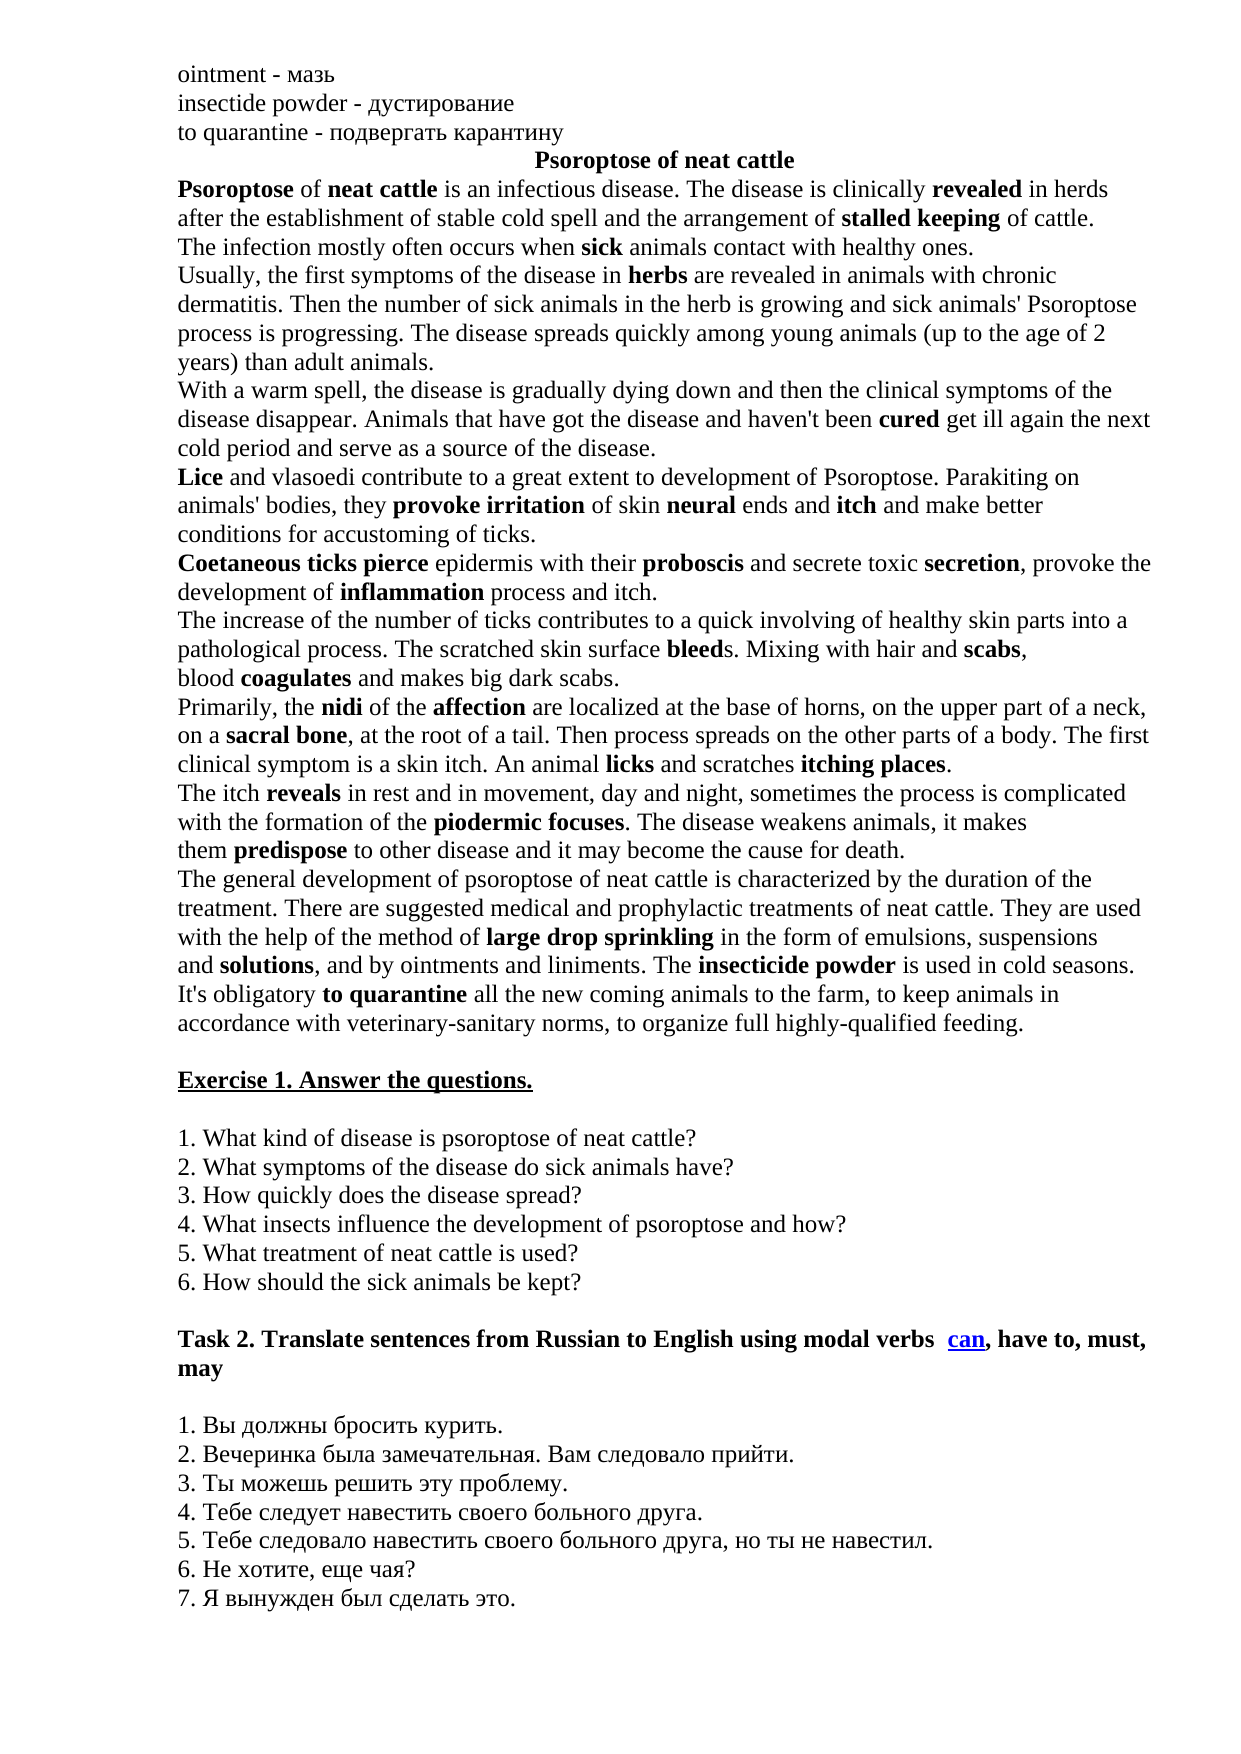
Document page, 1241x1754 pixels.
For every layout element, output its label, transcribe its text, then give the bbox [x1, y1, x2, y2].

text The general development of psoroptose of neat cattle is characterized by the duration of the treatment. There are suggested medical and prophylactic treatments of neat cattle. They are used with the help of the method of large drop sprinkling in the form of emulsions, suspensions and solutions, and by ointments and liniments. The insecticide powder is used in cold seasons. [177, 864, 1152, 979]
text 7. Я вынужден был сделать это. [177, 1583, 1152, 1612]
text Psoroptose of neat cattle [177, 145, 1152, 174]
text The infection mostly often occurs when sick animals contact with healthy ones. [177, 232, 1152, 260]
text ointment - мазь [177, 59, 1152, 88]
text 2. Вечеринка была замечательная. Вам следовало прийти. [177, 1439, 1152, 1468]
text Lice and vlasoedi contribute to a great extent to development of Psoroptose. Parakiting on animals' bodies, they provoke irritation of skin neural ends and itch and make better conditions for accustoming of ticks. [177, 462, 1152, 548]
text 5. What treatment of neat cattle is used? [177, 1238, 1152, 1267]
text The itch reveals in rest and in movement, day and night, sometimes the process is complicated with the formation of the piodermic focuses. The disease weakens animals, it makes them predispose to other disease and it may become the cause for death. [177, 778, 1152, 864]
text to quarantine - подвергать карантину [177, 117, 1152, 145]
text With a warm spell, the disease is gradually dying down and then the clinical symptoms of the disease disappear. Animals that have got the disease and haven't been cured get ill again the next cold period and serve as a source of the disease. [177, 375, 1152, 462]
text 4. What insects influence the development of psoroptose and how? [177, 1209, 1152, 1238]
text 6. Не хотите, еще чая? [177, 1554, 1152, 1583]
text 3. Ты можешь решить эту проблему. [177, 1468, 1152, 1497]
text The increase of the number of ticks contributes to a quick involving of healthy skin parts into a pathological process. The scratched skin surface bleeds. Mixing with hair and scabs, blood coagulates and makes big dark scabs. [177, 605, 1152, 692]
text 2. What symptoms of the disease do sick animals have? [177, 1152, 1152, 1180]
text Coetaneous ticks pierce epidermis with their proboscis and secrete toxic secretion, provoke the development of inflammation process and itch. [177, 548, 1152, 605]
text 1. What kind of disease is psoroptose of neat cattle? [177, 1123, 1152, 1152]
text Psoroptose of neat cattle is an infectious disease. The disease is clinically revealed in herds after the establishment of stable cold spell and the arrangement of stalled keeping of cattle. [177, 174, 1152, 232]
text insectide powder - дустирование [177, 88, 1152, 117]
text It's obligatory to quarantine all the new coming animals to the farm, to keep animals in accordance with veterinary-sanitary norms, to organize full highly-qualified feeding. [177, 979, 1152, 1037]
text 1. Вы должны бросить курить. [177, 1410, 1152, 1439]
text Usually, the first symptoms of the disease in herbs are revealed in animals with chronic dermatitis. Then the number of sick animals in the herb is growing and sick animals' Psoroptose process is progressing. The disease spreads quickly among young animals (up to the age of 2 years) than adult animals. [177, 260, 1152, 375]
text 6. How should the sick animals be kept? [177, 1267, 1152, 1295]
text 3. How quickly does the disease spread? [177, 1180, 1152, 1209]
text Primarily, the nidi of the affection are localized at the base of horns, on the upper part of a neck, on a sacral bone, at the root of a tail. Then process spreads on the other parts of a body. The first clinical symptom is a skin itch. An animal licks and scratches itching places. [177, 692, 1152, 778]
text Exercise 1. Answer the questions. [177, 1065, 1152, 1094]
text 5. Тебе следовало навестить своего больного друга, но ты не навестил. [177, 1525, 1152, 1554]
text 4. Тебе следует навестить своего больного друга. [177, 1497, 1152, 1525]
text Task 2. Translate sentences from Russian to English using modal verbs can, have to, must, may [177, 1324, 1152, 1382]
